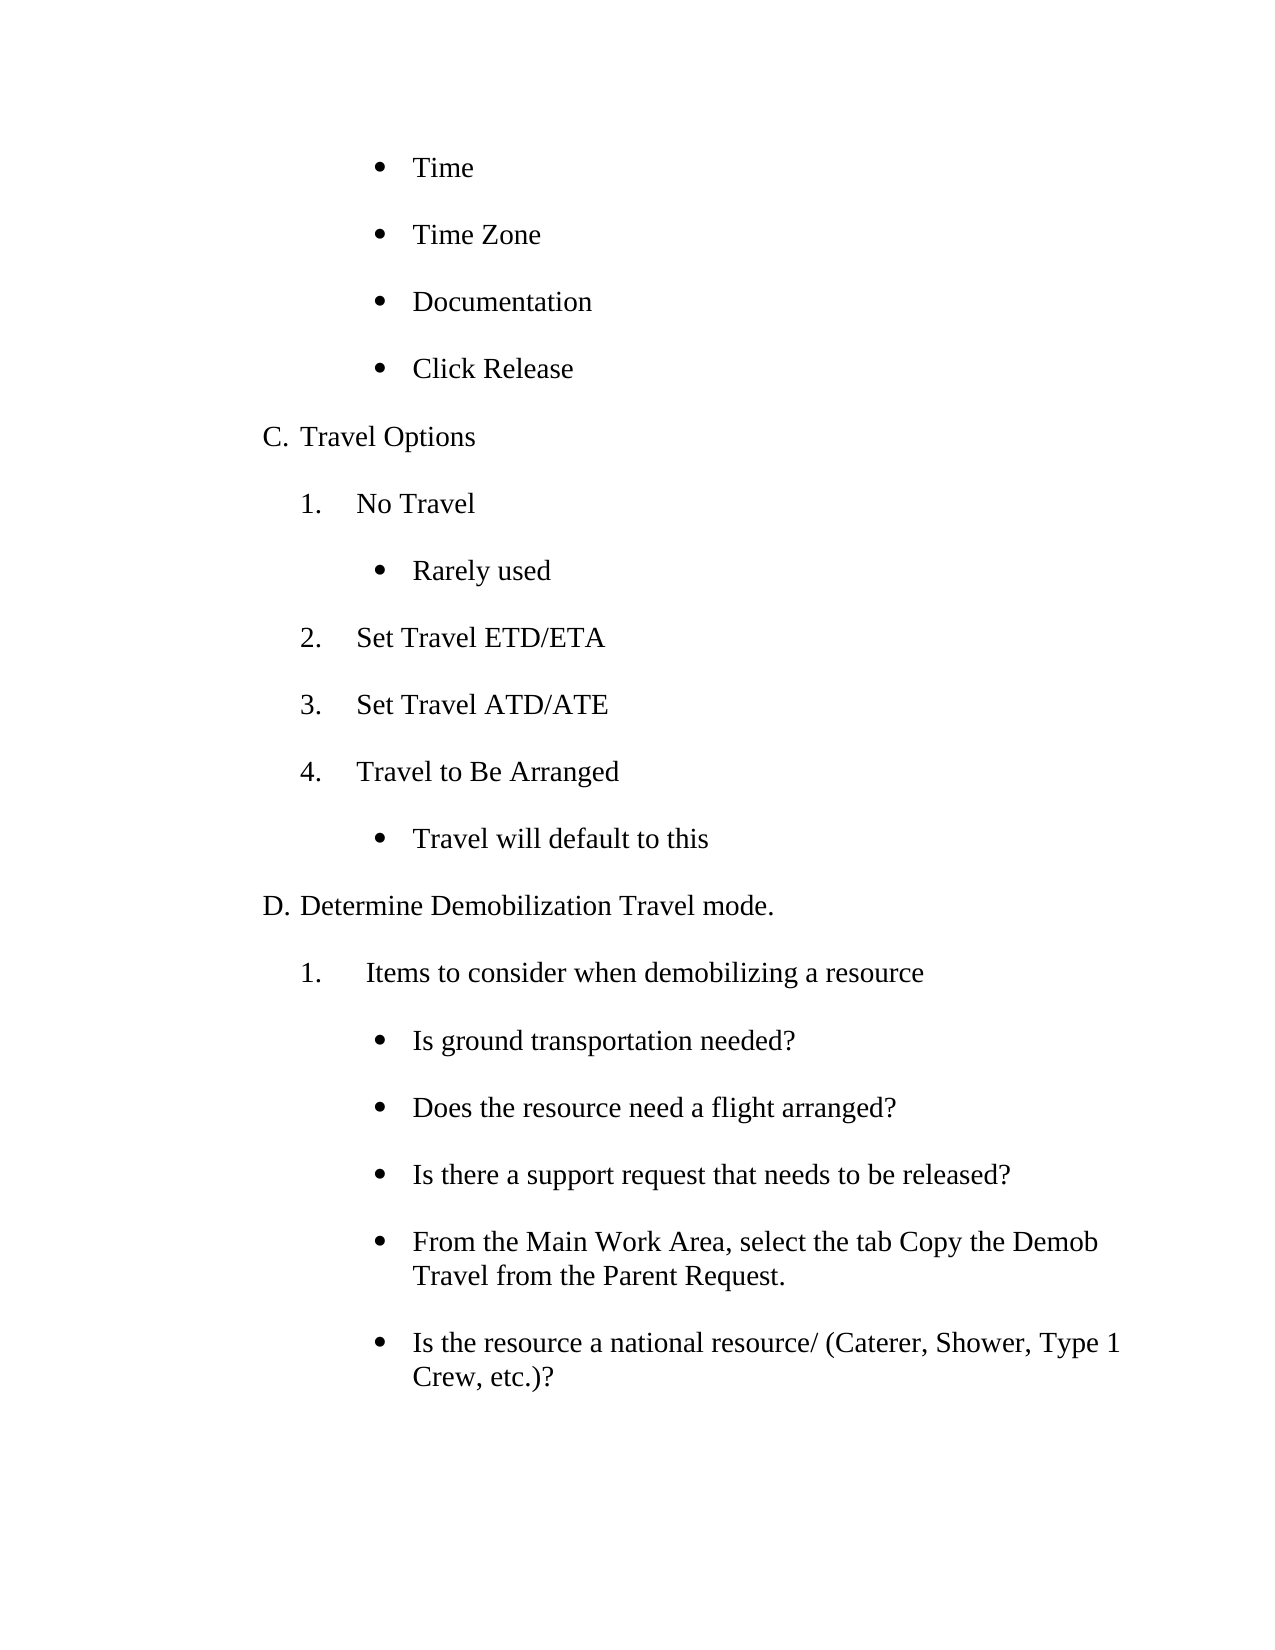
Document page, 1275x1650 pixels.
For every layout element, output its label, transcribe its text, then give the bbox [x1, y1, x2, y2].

list Set Travel ETD/ETA [300, 620, 1125, 654]
list Documentation [375, 284, 1125, 318]
list Is ground transportation needed? [375, 1023, 1125, 1056]
list Items to consider when demobilizing a resource [300, 956, 1125, 989]
list Click Release [375, 352, 1125, 385]
list Travel to Be Arranged [300, 754, 1125, 788]
list Rarely used [375, 553, 1125, 587]
list Travel Options [262, 419, 1125, 452]
list No Travel [300, 486, 1125, 519]
list Is the resource a national resource/ (Caterer, Shower, Type 1 Crew, etc.)? [375, 1325, 1125, 1392]
list Time [375, 150, 1125, 184]
list Determine Demobilization Travel mode. [262, 888, 1125, 922]
list Travel will default to this [375, 821, 1125, 855]
list Is there a support request that needs to be released? [375, 1157, 1125, 1191]
list Does the resource need a flight arranged? [375, 1090, 1125, 1123]
list From the Main Work Area, select the tab Copy the Demob Travel from the Parent Request. [375, 1224, 1125, 1291]
list Time Zone [375, 217, 1125, 251]
list Set Travel ATD/ATE [300, 687, 1125, 721]
